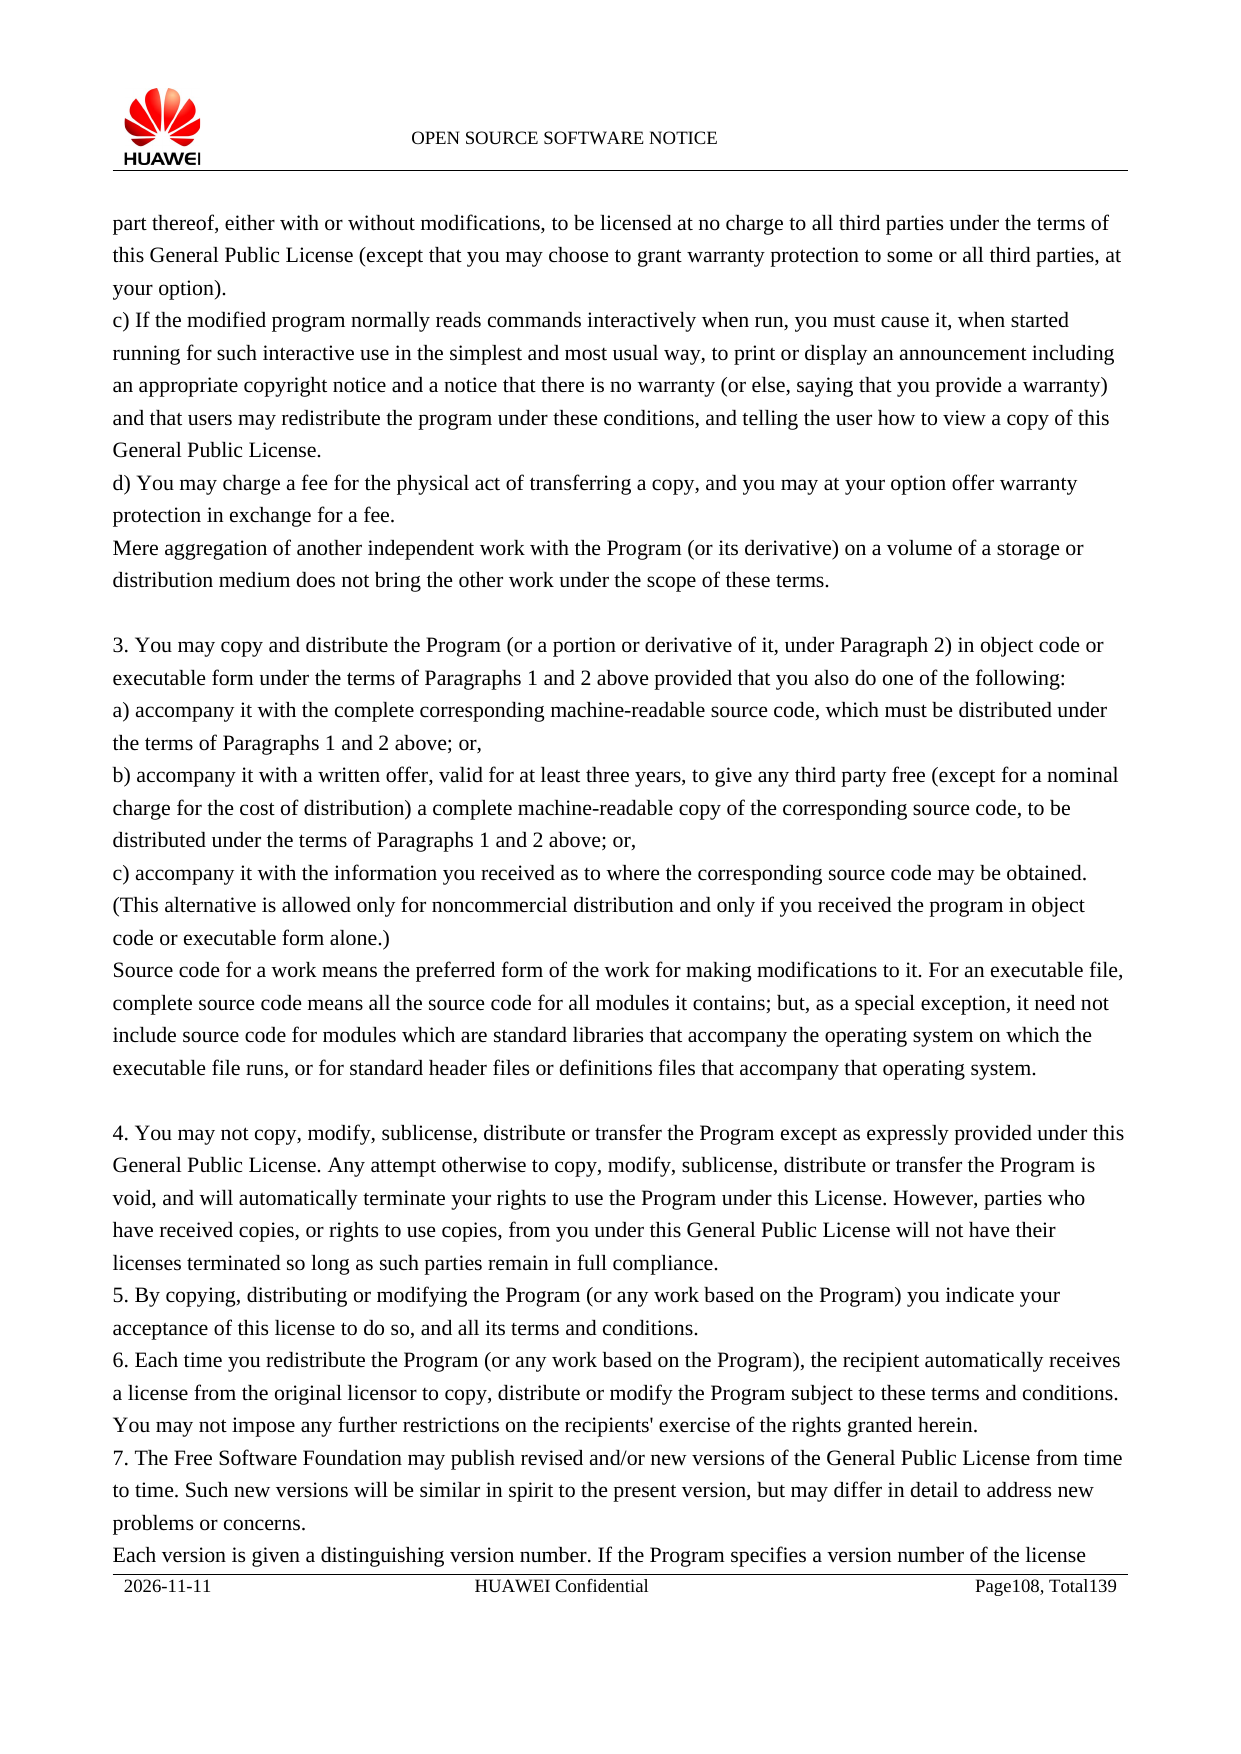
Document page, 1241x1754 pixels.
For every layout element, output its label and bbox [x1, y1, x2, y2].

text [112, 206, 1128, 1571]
picture [124, 88, 201, 165]
